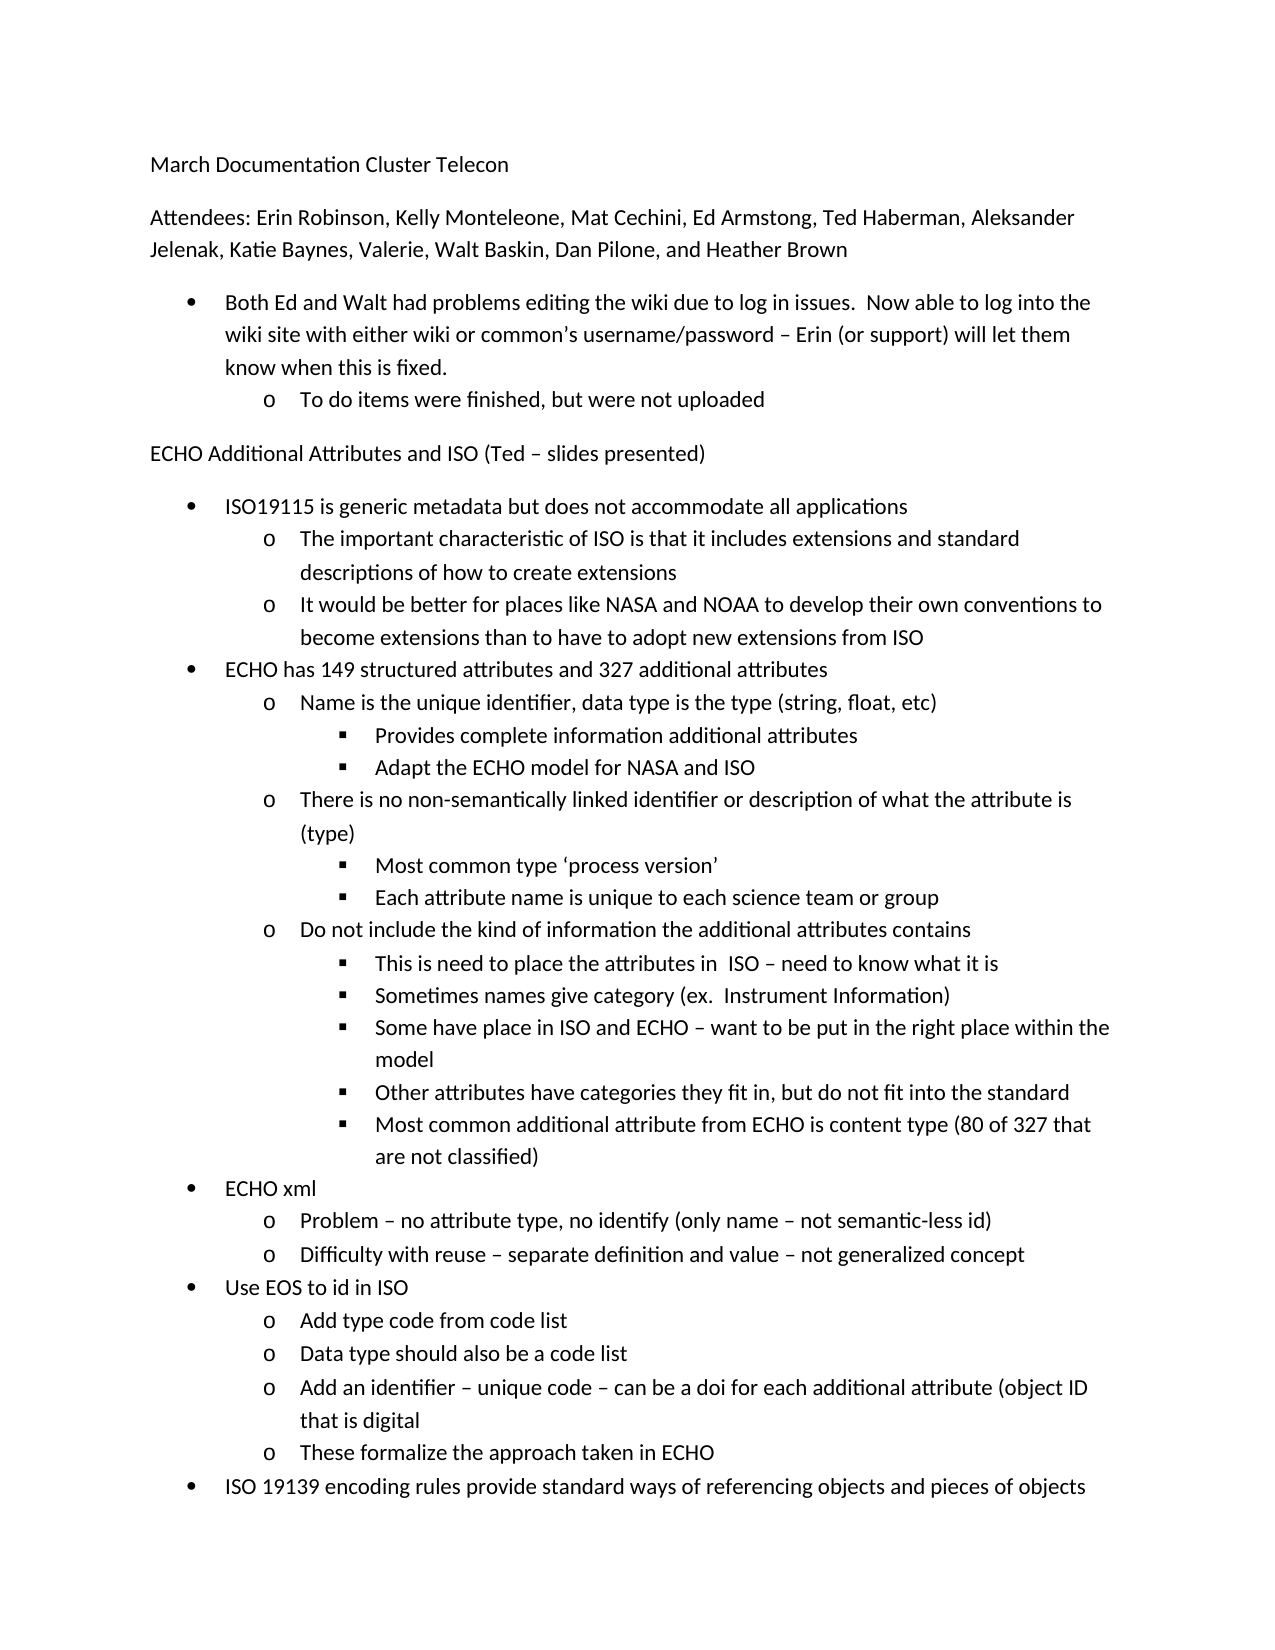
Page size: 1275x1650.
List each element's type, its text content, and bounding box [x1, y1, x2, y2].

list Add an identifier – unique code – can be a doi for each additional attribute (object ID that is digital [262, 1373, 1125, 1434]
list Add type code from code list [262, 1306, 1125, 1335]
list Difficulty with reuse – separate definition and value – not generalized concept [262, 1240, 1125, 1269]
list It would be better for places like NASA and NOAA to develop their own conventions to become extensions than to have to adopt new extensions from ISO [262, 590, 1125, 651]
list Problem – no attribute type, no identify (only name – not semantic-less id) [262, 1206, 1125, 1236]
text ECHO Additional Attributes and ISO (Ted – slides presented) [150, 439, 1125, 467]
list The important characteristic of ISO is that it includes extensions and standard descriptions of how to create extensions [262, 524, 1125, 586]
list Use EOS to id in ISO [187, 1273, 1125, 1302]
text March Documentation Cluster Telecon [150, 150, 1125, 178]
list There is no non-semantically linked identifier or description of what the attribute is (type) [262, 786, 1125, 847]
list Data type should also be a code list [262, 1339, 1125, 1368]
list Provides complete information additional attributes [337, 721, 1125, 749]
list Some have place in ISO and ECHO – want to be put in the right place within the model [337, 1013, 1125, 1073]
list Both Ed and Walt had problems editing the wiki due to log in issues. Now able to log into the wiki site with either wiki or common’s username/password – Erin (or support) will let them know when this is fixed. [187, 288, 1125, 381]
list Each attribute name is unique to each science team or group [337, 883, 1125, 911]
list Name is the unique identifier, data type is the type (string, float, etc) [262, 688, 1125, 717]
list Most common additional attribute from ECHO is content type (80 of 327 that are not classified) [337, 1110, 1125, 1170]
list ECHO xml [187, 1174, 1125, 1202]
list Other attributes have categories they fit in, but do not fit into the standard [337, 1078, 1125, 1106]
text Attendees: Erin Robinson, Kelly Monteleone, Mat Cechini, Ed Armstong, Ted Haberman, Aleksander Jelenak, Katie Baynes, Valerie, Walt Baskin, Dan Pilone, and Heather Brown [150, 203, 1125, 263]
list Most common type ‘process version’ [337, 851, 1125, 879]
list Sometimes names give category (ex. Instrument Information) [337, 981, 1125, 1009]
list ISO 19139 encoding rules provide standard ways of referencing objects and pieces of objects [187, 1472, 1125, 1500]
list Adapt the ECHO model for NASA and ISO [337, 753, 1125, 781]
list ISO19115 is generic metadata but does not accommodate all applications [187, 492, 1125, 520]
list Do not include the kind of information the additional attributes contains [262, 915, 1125, 944]
list These formalize the approach taken in ECHO [262, 1438, 1125, 1467]
list This is need to place the attributes in ISO – need to know what it is [337, 949, 1125, 977]
list ECHO has 149 structured attributes and 327 additional attributes [187, 655, 1125, 683]
list To do items were finished, but were not uploaded [262, 385, 1125, 414]
